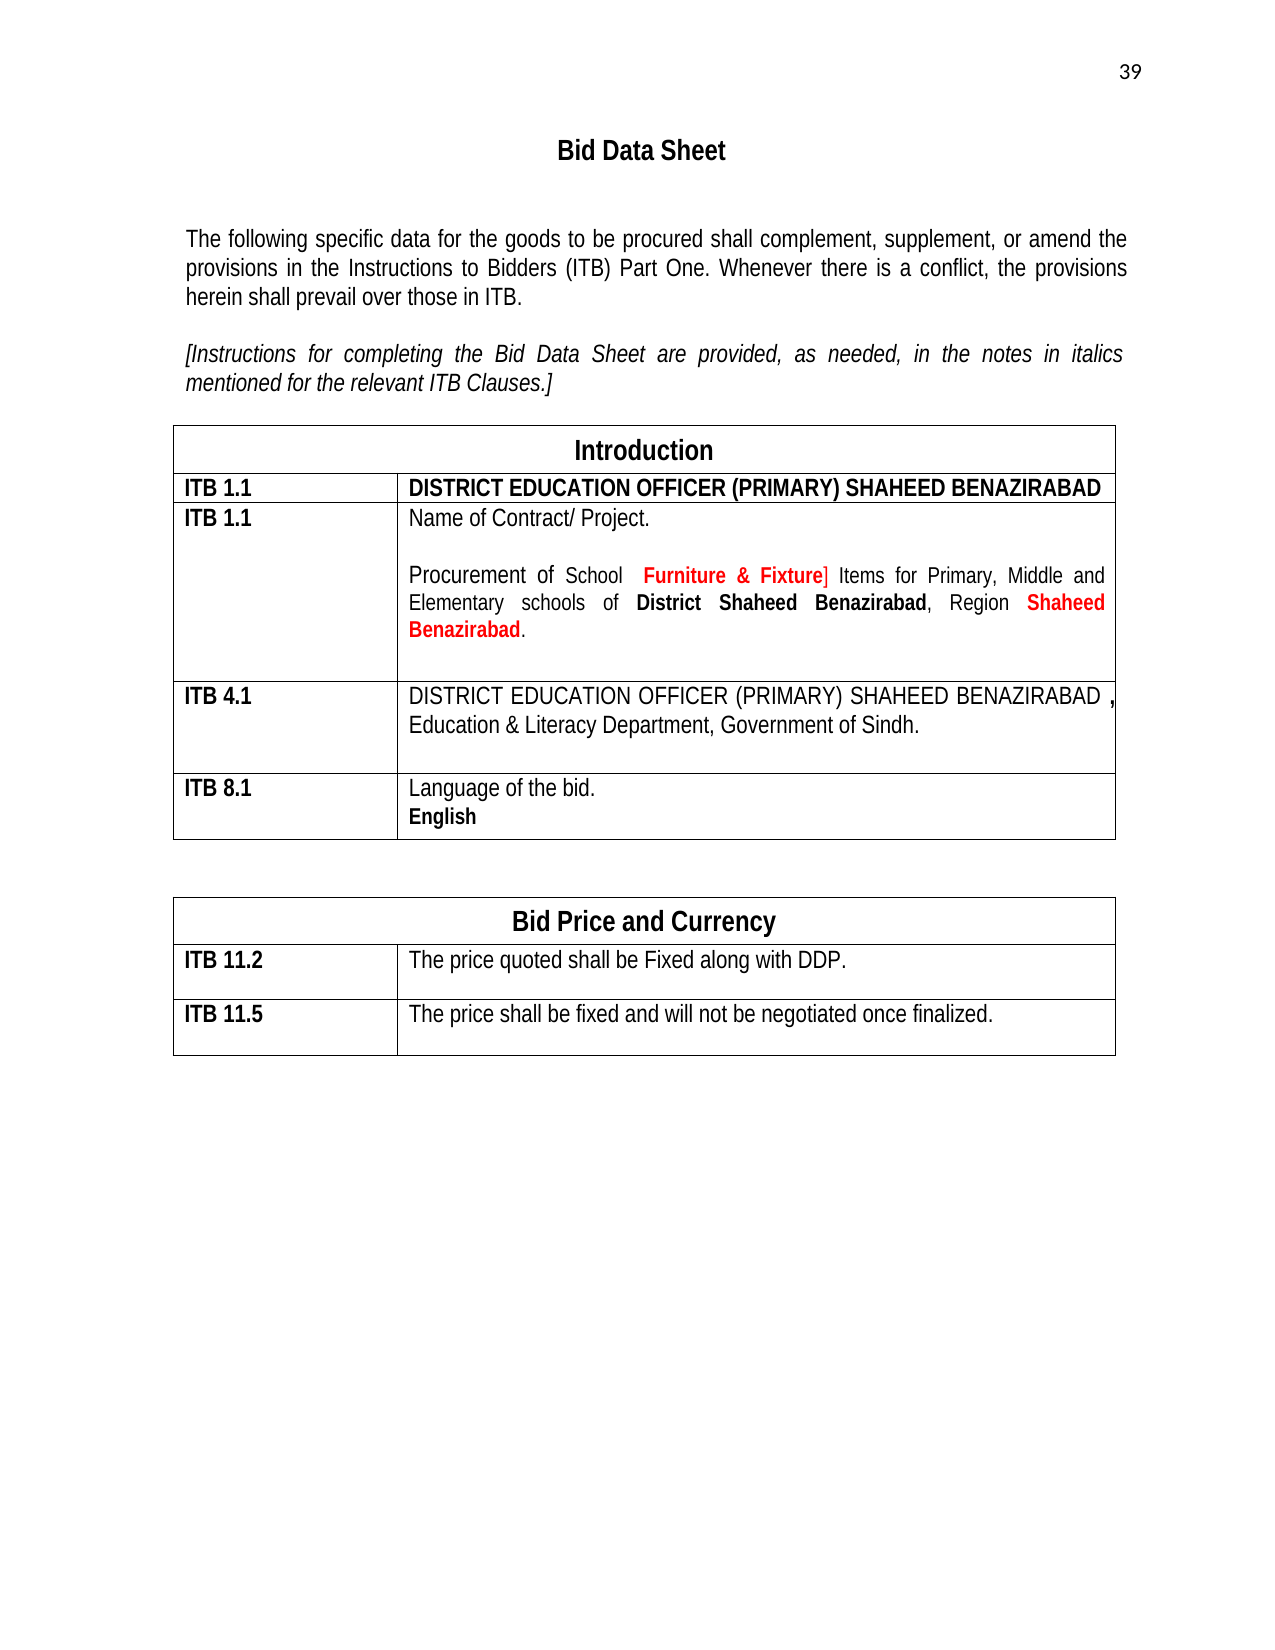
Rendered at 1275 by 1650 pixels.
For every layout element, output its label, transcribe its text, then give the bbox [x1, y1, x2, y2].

table_cell The price quoted shall be Fixed along with DDP. [398, 945, 1115, 999]
table_cell ITB 8.1 [174, 774, 397, 839]
text [Instructions for completing the Bid Data Sheet are provided, as needed, in the notes in italics mentioned for the relevant ITB Clauses.] [186, 339, 1126, 396]
table_cell DISTRICT EDUCATION OFFICER (PRIMARY) SHAHEED BENAZIRABAD , Education & Literacy Department, Government of Sindh. [398, 682, 1115, 773]
text Bid Data Sheet [557, 133, 754, 167]
table_cell ITB 11.5 [174, 1000, 397, 1055]
table_cell The price shall be fixed and will not be negotiated once finalized. [398, 1000, 1115, 1055]
table_cell Language of the bid. English [398, 774, 1115, 839]
table_cell DISTRICT EDUCATION OFFICER (PRIMARY) SHAHEED BENAZIRABAD [398, 474, 1115, 502]
table_cell ITB 1.1 [174, 503, 397, 681]
text The following specific data for the goods to be procured shall complement, supplement, or amend the provisions in the Instructions to Bidders (ITB) Part One. Whenever there is a conflict, the provisions herein shall prevail over those in ITB. [186, 224, 1130, 310]
table_cell ITB 1.1 [174, 474, 397, 502]
table_header Bid Price and Currency [174, 898, 1115, 944]
table_cell Name of Contract/ Project. Procurement of School Furniture & Fixture] Items for Primary, Middle and Elementary schools of District Shaheed Benazirabad, Region Shaheed Benazirabad. [398, 503, 1115, 681]
table_cell ITB 11.2 [174, 945, 397, 999]
table_cell ITB 4.1 [174, 682, 397, 773]
table_header Introduction [174, 426, 1115, 472]
